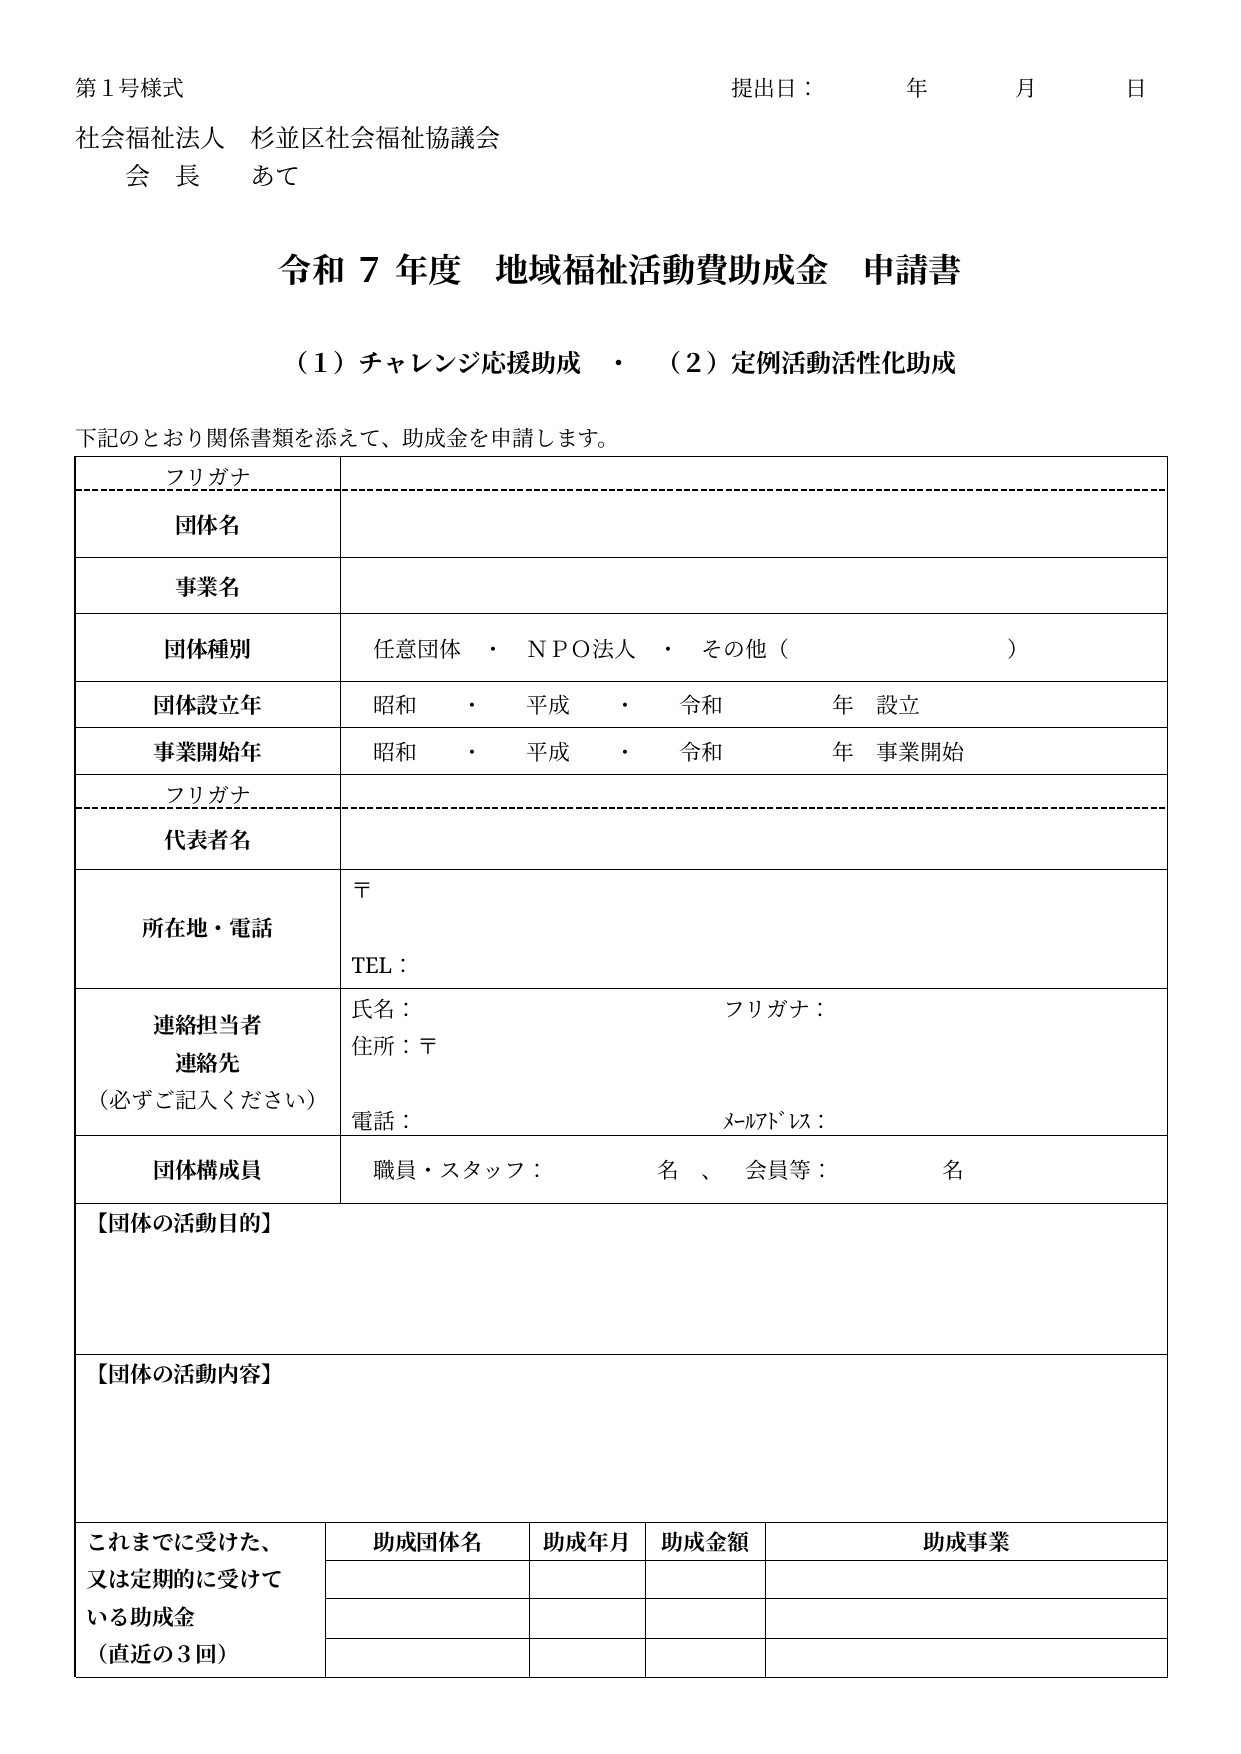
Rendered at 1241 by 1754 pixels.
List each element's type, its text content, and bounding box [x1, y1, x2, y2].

table_cell 昭和 ・ 平成 ・ 令和 年 設立 [341, 682, 1167, 727]
table_cell 【団体の活動内容】 [76, 1355, 1167, 1522]
text 下記のとおり関係書類を添えて、助成金を申請します。 [75, 418, 1165, 456]
table_cell 〒 TEL： [341, 870, 1167, 988]
table_cell 団体設立年 [76, 682, 340, 727]
table_cell 氏名： フリガナ： 住所：〒 電話： ﾒｰﾙｱﾄﾞﾚｽ： [341, 989, 1167, 1135]
table_cell 代表者名 [76, 807, 340, 869]
table_cell [326, 1599, 529, 1638]
text 社会福祉法人 杉並区社会福祉協議会 [75, 118, 1165, 156]
table_cell 任意団体 ・ ＮＰＯ法人 ・ その他（ ） [341, 614, 1167, 681]
table_cell [766, 1639, 1167, 1677]
table_cell [326, 1561, 529, 1598]
table_cell 助成年月 [530, 1523, 645, 1560]
table_cell 助成団体名 [326, 1523, 529, 1560]
table_cell [530, 1639, 645, 1677]
table_cell 団体種別 [76, 614, 340, 681]
table_cell [341, 775, 1167, 807]
table_cell [530, 1561, 645, 1598]
table_cell 連絡担当者 連絡先 （必ずご記入ください） [76, 989, 340, 1135]
table_cell [766, 1561, 1167, 1598]
text （１）チャレンジ応援助成 ・ （２）定例活動活性化助成 [75, 343, 1165, 381]
table_cell [646, 1639, 765, 1677]
table_cell [341, 489, 1167, 557]
table_cell 団体名 [76, 489, 340, 557]
table_cell 昭和 ・ 平成 ・ 令和 年 事業開始 [341, 728, 1167, 774]
table_cell [341, 558, 1167, 613]
table_cell [766, 1599, 1167, 1638]
table_header フリガナ 団体名 [76, 457, 340, 489]
table_cell [646, 1599, 765, 1638]
table_header [341, 457, 1167, 489]
table_cell 助成事業 [766, 1523, 1167, 1560]
table_cell 助成金額 [646, 1523, 765, 1560]
table_cell 事業名 [76, 558, 340, 613]
table_cell [326, 1639, 529, 1677]
table_cell 事業開始年 [76, 728, 340, 774]
table_cell 団体構成員 [76, 1136, 340, 1202]
table_cell [530, 1599, 645, 1638]
table_cell 所在地・電話 [76, 870, 340, 988]
table_cell 【団体の活動目的】 [76, 1204, 1167, 1353]
table_cell [341, 807, 1167, 869]
text 令和 ７ 年度 地域福祉活動費助成金 申請書 [75, 231, 1165, 306]
text 会 長 あて [75, 156, 1165, 193]
table_cell 職員・スタッフ： 名 、 会員等： 名 [341, 1136, 1167, 1202]
table_cell [646, 1561, 765, 1598]
table_cell これまでに受けた、 又は定期的に受けて いる助成金 （直近の３回） [76, 1523, 325, 1677]
table_cell フリガナ [76, 775, 340, 807]
